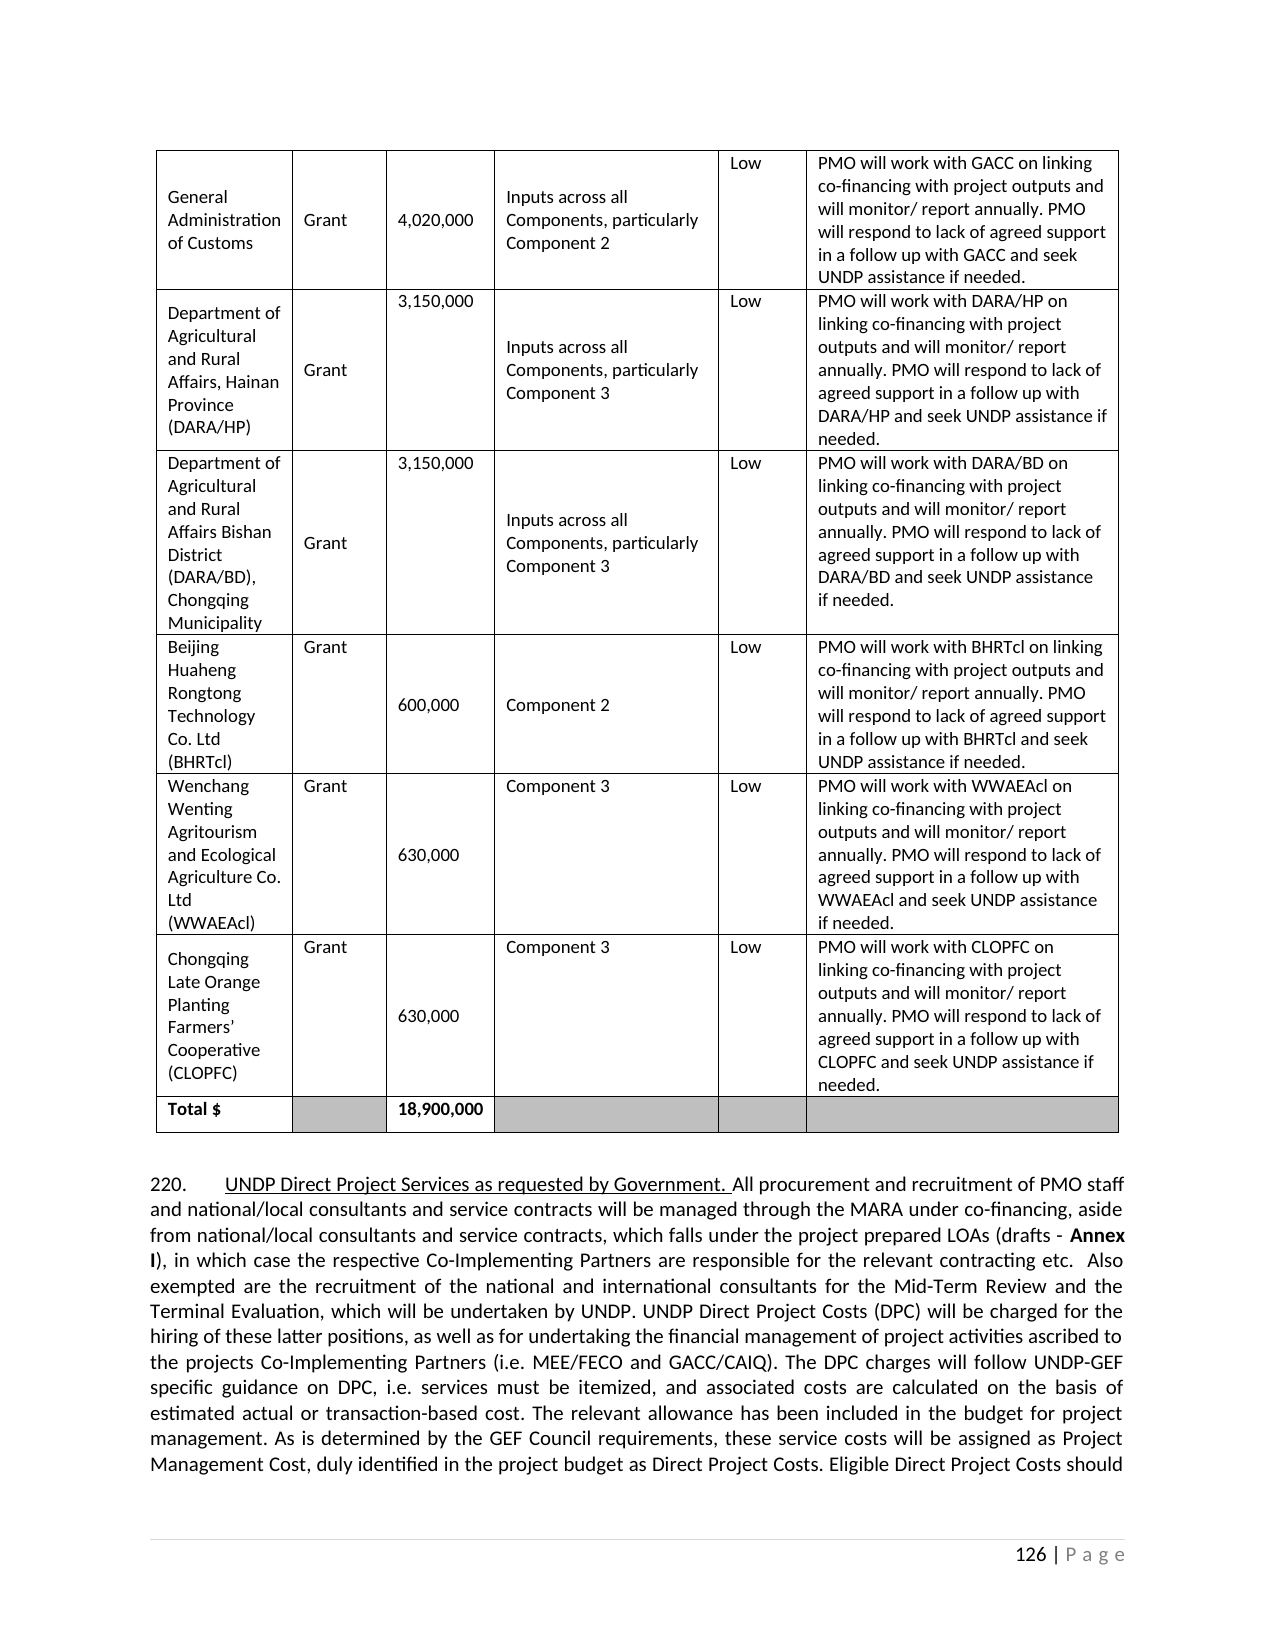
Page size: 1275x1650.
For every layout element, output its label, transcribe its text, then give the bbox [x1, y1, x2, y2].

table_cell Low [719, 151, 806, 288]
table_cell [807, 1097, 1118, 1132]
table_cell Low [719, 935, 806, 1096]
table_cell Grant [293, 151, 386, 288]
table_cell Chongqing Late Orange Planting Farmers’ Cooperative (CLOPFC) [157, 935, 292, 1096]
table_cell Grant [293, 935, 386, 1096]
table_cell [495, 1097, 718, 1132]
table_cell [495, 151, 718, 288]
table_cell Department of Agricultural and Rural Affairs, Hainan Province (DARA/HP) [157, 290, 292, 450]
table_cell 4,020,000 [387, 151, 494, 288]
table_cell Grant [293, 290, 386, 450]
table_cell Wenchang Wenting Agritourism and Ecological Agriculture Co. Ltd (WWAEAcl) [157, 774, 292, 934]
table_cell Component 2 [495, 635, 718, 773]
table_cell 3,150,000 [387, 451, 494, 634]
table_cell [719, 1097, 806, 1132]
table_cell PMO will work with CLOPFC on linking co-financing with project outputs and will monitor/ report annually. PMO will respond to lack of agreed support in a follow up with CLOPFC and seek UNDP assistance if needed. [807, 935, 1118, 1096]
table_cell Grant [293, 635, 386, 773]
table_cell 630,000 [387, 935, 494, 1096]
table_cell 18,900,000 [387, 1097, 494, 1132]
table_cell PMO will work with GACC on linking co-financing with project outputs and will monitor/ report annually. PMO will respond to lack of agreed support in a follow up with GACC and seek UNDP assistance if needed. [807, 151, 1118, 288]
table_cell Low [719, 290, 806, 450]
table_cell Inputs across all Components, particularly Component 3 [495, 451, 718, 634]
table_cell 3,150,000 [387, 290, 494, 450]
table_cell Low [719, 774, 806, 934]
table_cell Grant [293, 451, 386, 634]
table_cell Component 3 [495, 774, 718, 934]
table_cell Grant [293, 774, 386, 934]
table_cell Low [719, 451, 806, 634]
table_cell PMO will work with DARA/BD on linking co-financing with project outputs and will monitor/ report annually. PMO will respond to lack of agreed support in a follow up with DARA/BD and seek UNDP assistance if needed. [807, 451, 1118, 634]
table_cell [293, 1097, 386, 1132]
table_cell Component 3 [495, 935, 718, 1096]
table_cell General Administration of Customs [157, 151, 292, 288]
table_cell PMO will work with BHRTcl on linking co-financing with project outputs and will monitor/ report annually. PMO will respond to lack of agreed support in a follow up with BHRTcl and seek UNDP assistance if needed. [807, 635, 1118, 773]
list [150, 1171, 1125, 1476]
table_cell Total $ [157, 1097, 292, 1132]
table_cell PMO will work with WWAEAcl on linking co-financing with project outputs and will monitor/ report annually. PMO will respond to lack of agreed support in a follow up with WWAEAcl and seek UNDP assistance if needed. [807, 774, 1118, 934]
table_cell PMO will work with DARA/HP on linking co-financing with project outputs and will monitor/ report annually. PMO will respond to lack of agreed support in a follow up with DARA/HP and seek UNDP assistance if needed. [807, 290, 1118, 450]
table_cell 630,000 [387, 774, 494, 934]
table_cell Beijing Huaheng Rongtong Technology Co. Ltd (BHRTcl) [157, 635, 292, 773]
table_cell 600,000 [387, 635, 494, 773]
table_cell Inputs across all Components, particularly Component 3 [495, 290, 718, 450]
table_cell Low [719, 635, 806, 773]
table_cell Department of Agricultural and Rural Affairs Bishan District (DARA/BD), Chongqing Municipality [157, 451, 292, 634]
